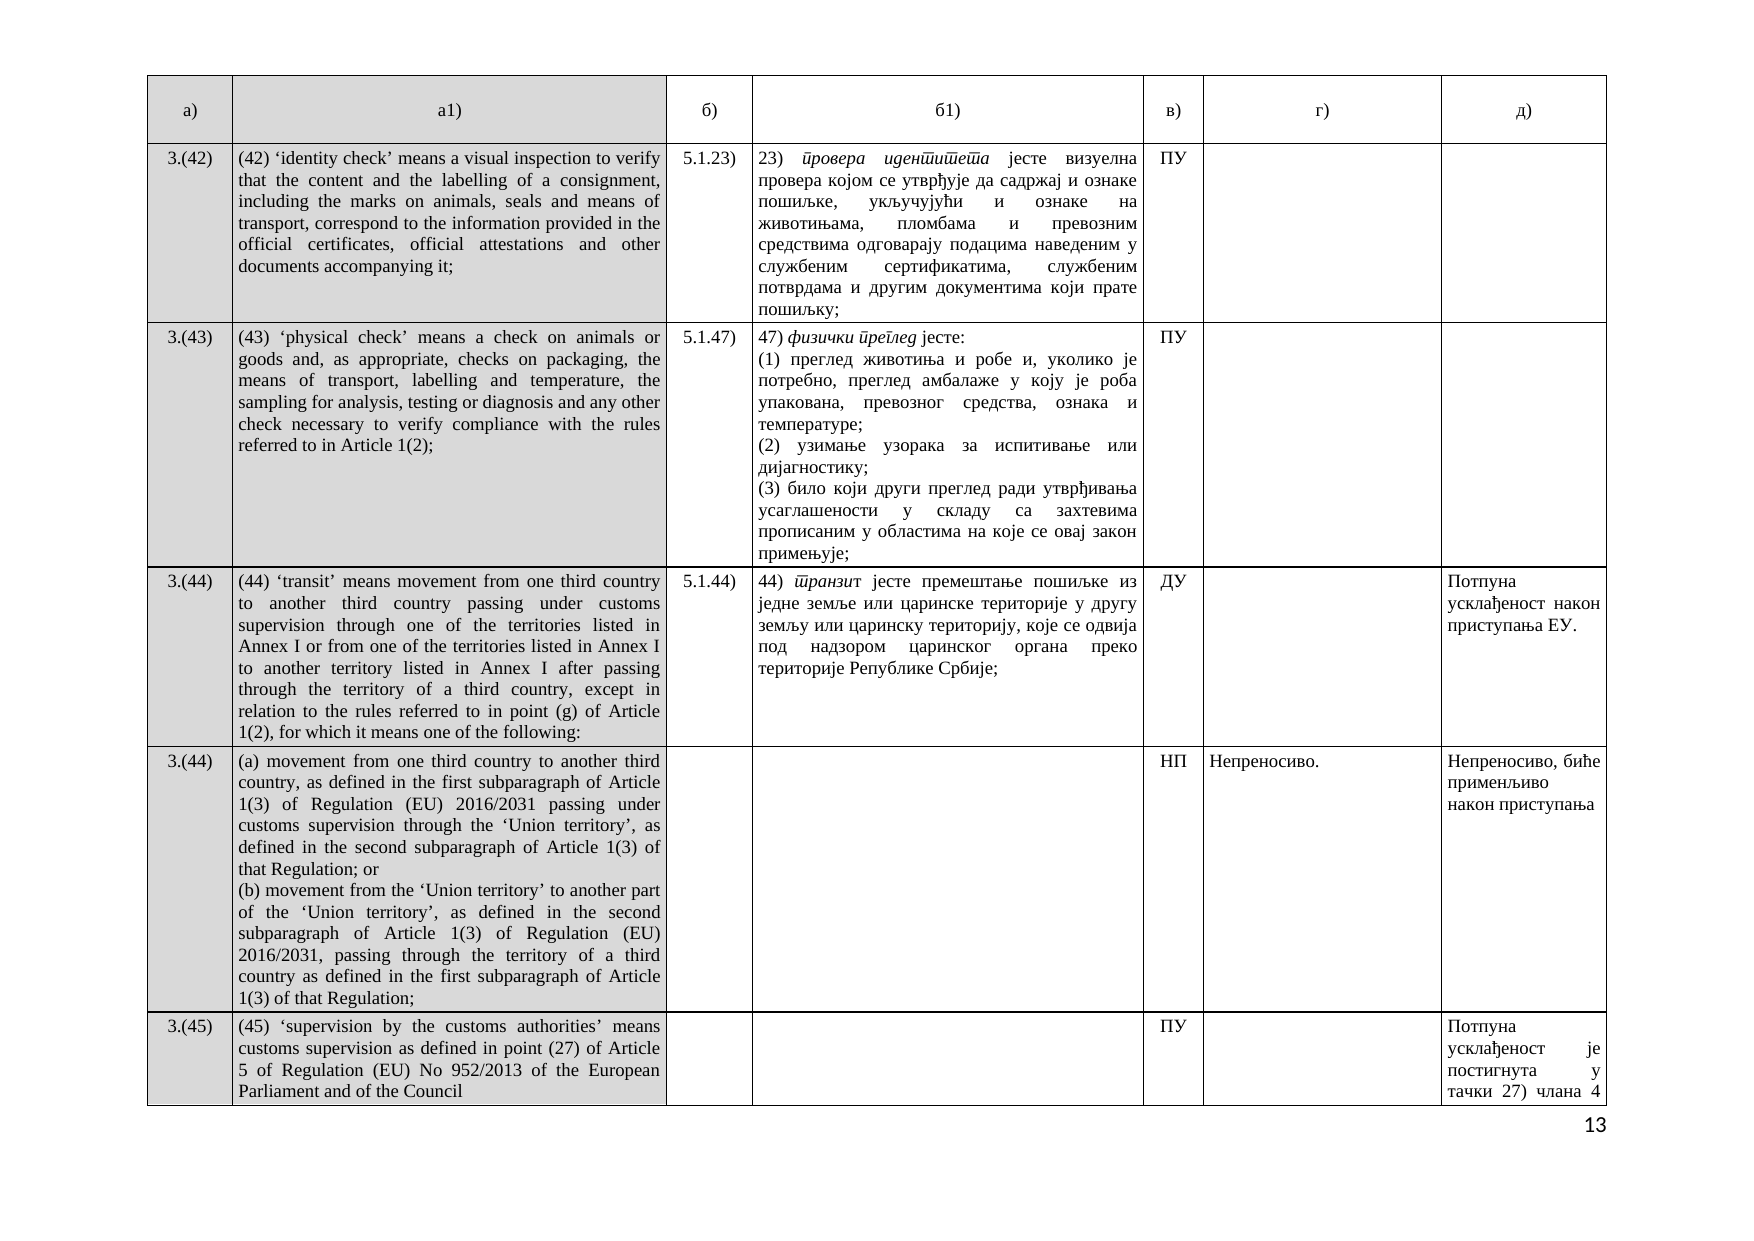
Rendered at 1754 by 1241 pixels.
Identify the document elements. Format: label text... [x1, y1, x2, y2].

table_cell 3.(45) [148, 1013, 232, 1104]
table_header д) [1442, 76, 1606, 143]
table_cell 3.(44) [148, 568, 232, 746]
table_cell [667, 1013, 752, 1104]
table_cell [753, 1013, 1143, 1104]
table_cell ПУ [1144, 144, 1203, 322]
table_cell ПУ [1144, 1013, 1203, 1104]
table_header б1) [753, 76, 1143, 143]
table_cell [1204, 1013, 1441, 1104]
table_cell (43) ‘physical check’ means a check on animals or goods and, as appropriate, checks on packaging, the means of transport, labelling and temperature, the sampling for analysis, testing or diagnosis and any other check necessary to verify compliance with the rules referred to in Article 1(2); [233, 323, 666, 566]
table_cell ПУ [1144, 323, 1203, 566]
table_cell 3.(44) [148, 747, 232, 1011]
table_header в) [1144, 76, 1203, 143]
table_header а) [148, 76, 232, 143]
table_cell [1204, 568, 1441, 746]
table_cell 3.(42) [148, 144, 232, 322]
table_cell 44) транзит јесте премештање пошиљке из једне земље или царинске територије у другу земљу или царинску територију, које се одвија под надзором царинског органа преко територије Републике Србије; [753, 568, 1143, 746]
table_cell (a) movement from one third country to another third country, as defined in the first subparagraph of Article 1(3) of Regulation (EU) 2016/2031 passing under customs supervision through the ‘Union territory’, as defined in the second subparagraph of Article 1(3) of that Regulation; or (b) movement from the ‘Union territory’ to another part of the ‘Union territory’, as defined in the second subparagraph of Article 1(3) of Regulation (EU) 2016/2031, passing through the territory of a third country as defined in the first subparagraph of Article 1(3) of that Regulation; [233, 747, 666, 1011]
table_cell (44) ‘transit’ means movement from one third country to another third country passing under customs supervision through one of the territories listed in Annex I or from one of the territories listed in Annex I to another territory listed in Annex I after passing through the territory of a third country, except in relation to the rules referred to in point (g) of Article 1(2), for which it means one of the following: [233, 568, 666, 746]
table_cell [753, 747, 1143, 1011]
table_cell [1442, 144, 1606, 322]
table_cell (42) ‘identity check’ means a visual inspection to verify that the content and the labelling of a consignment, including the marks on animals, seals and means of transport, correspond to the information provided in the official certificates, official attestations and other documents accompanying it; [233, 144, 666, 322]
table_cell 23) провера идентитета јесте визуелна провера којом се утврђује да садржај и ознаке пошиљке, укључујући и ознаке на животињама, пломбама и превозним средствима одговарају подацима наведеним у службеним сертификатима, службеним потврдама и другим документима који прате пошиљку; [753, 144, 1143, 322]
table_header б) [667, 76, 752, 143]
table_cell 47) физички преглед јесте: (1) преглед животиња и робе и, уколико је потребно, преглед амбалаже у коју је роба упакована, превозног средства, ознака и температуре; (2) узимање узорака за испитивање или дијагностику; (3) било који други преглед ради утврђивања усаглашености у складу са захтевима прописаним у областима на које се овај закон примењује; [753, 323, 1143, 566]
table_cell 5.1.47) [667, 323, 752, 566]
table_cell 3.(43) [148, 323, 232, 566]
table_cell 5.1.44) [667, 568, 752, 746]
table_header а1) [233, 76, 666, 143]
table_cell НП [1144, 747, 1203, 1011]
table_cell [1204, 144, 1441, 322]
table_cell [1442, 1013, 1606, 1104]
table_cell Непреносиво. [1204, 747, 1441, 1011]
table_cell Непреносиво, биће применљиво након приступања [1442, 747, 1606, 1011]
table_cell 5.1.23) [667, 144, 752, 322]
table_cell ДУ [1144, 568, 1203, 746]
table_header г) [1204, 76, 1441, 143]
table_cell Потпуна усклађеност након приступања ЕУ. [1442, 568, 1606, 746]
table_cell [233, 1013, 666, 1104]
table_cell [1442, 323, 1606, 566]
table_cell [667, 747, 752, 1011]
table_cell [1204, 323, 1441, 566]
